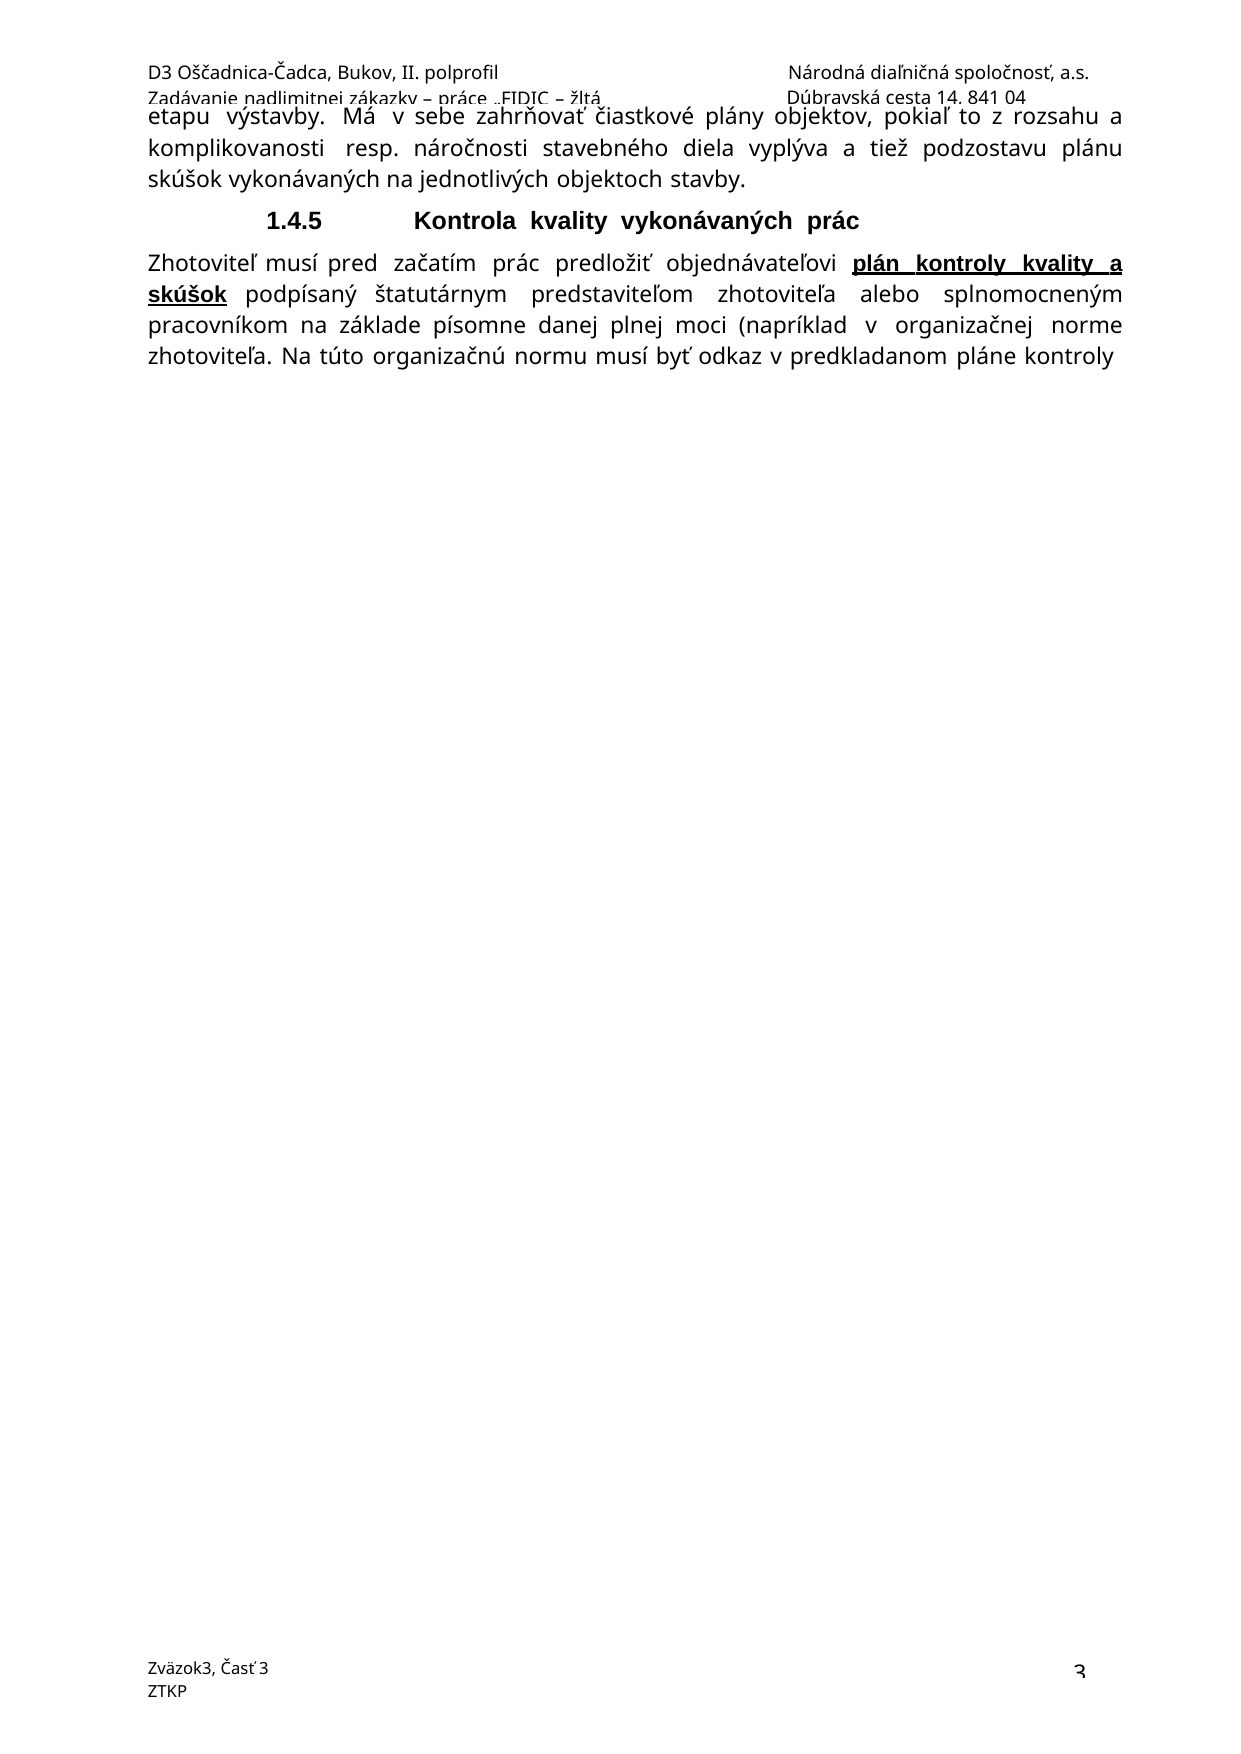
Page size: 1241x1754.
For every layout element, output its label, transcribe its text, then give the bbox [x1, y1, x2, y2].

text Zhotoviteľ musí pred začatím prác predložiť objednávateľovi plán kontroly kvality a skúšok podpísaný štatutárnym predstaviteľom zhotoviteľa alebo splnomocneným pracovníkom na základe písomne danej plnej moci (napríklad v organizačnej norme zhotoviteľa. Na túto organizačnú normu musí byť odkaz v predkladanom pláne kontroly [148, 247, 1123, 372]
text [148, 100, 1123, 194]
subtitle Kontrola kvality vykonávaných prác [266, 206, 1134, 234]
